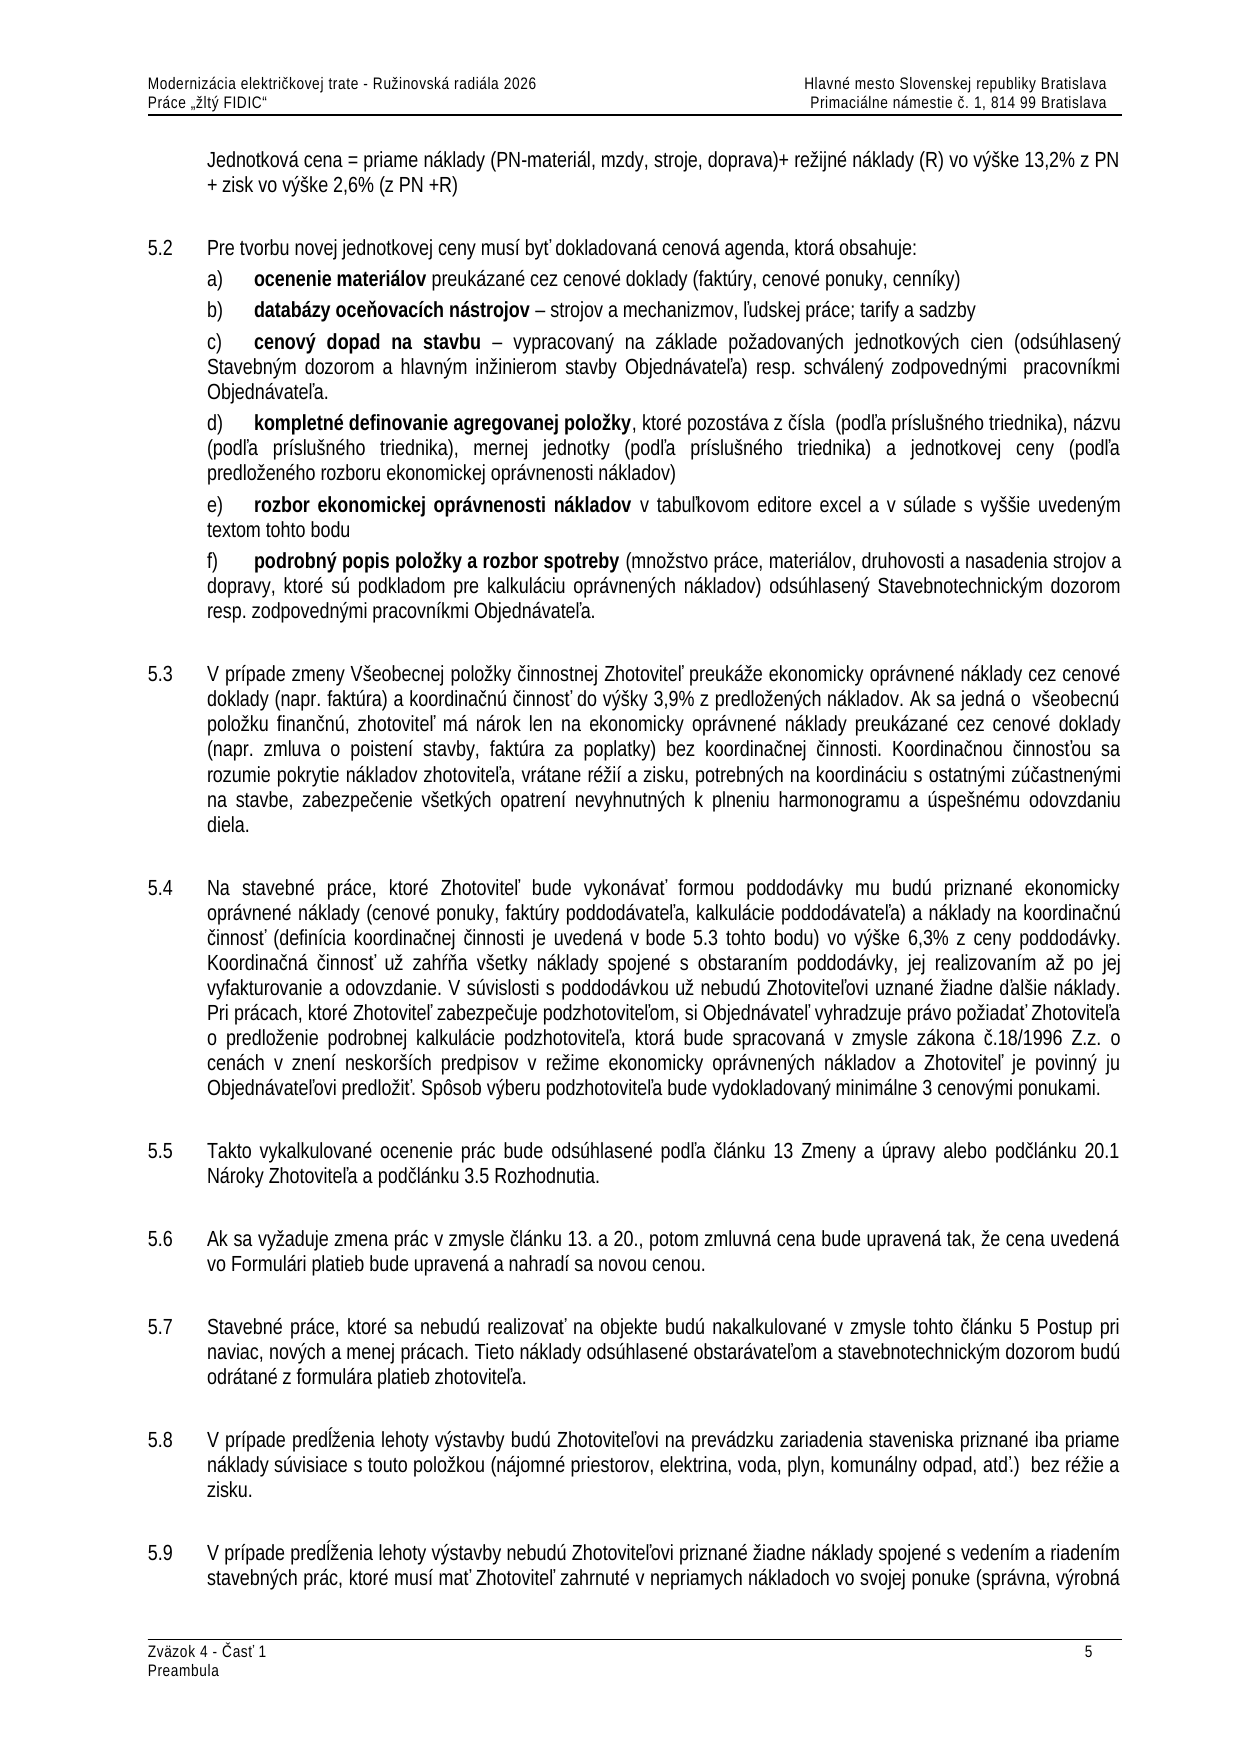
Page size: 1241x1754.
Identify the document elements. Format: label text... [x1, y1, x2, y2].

text 5.3 V prípade zmeny Všeobecnej položky činnostnej Zhotoviteľ preukáže ekonomicky oprávnené náklady cez cenové doklady (napr. faktúra) a koordinačnú činnosť do výšky 3,9% z predložených nákladov. Ak sa jedná o všeobecnú položku finančnú, zhotoviteľ má nárok len na ekonomicky oprávnené náklady preukázané cez cenové doklady (napr. zmluva o poistení stavby, faktúra za poplatky) bez koordinačnej činnosti. Koordinačnou činnosťou sa rozumie pokrytie nákladov zhotoviteľa, vrátane réžií a zisku, potrebných na koordináciu s ostatnými zúčastnenými na stavbe, zabezpečenie všetkých opatrení nevyhnutných k plneniu harmonogramu a úspešnému odovzdaniu diela. [148, 661, 1122, 837]
text 5.5 Takto vykalkulované ocenenie prác bude odsúhlasené podľa článku 13 Zmeny a úpravy alebo podčlánku 20.1 Nároky Zhotoviteľa a podčlánku 3.5 Rozhodnutia. [148, 1138, 1122, 1188]
text c) cenový dopad na stavbu – vypracovaný na základe požadovaných jednotkových cien (odsúhlasený Stavebným dozorom a hlavným inžinierom stavby Objednávateľa) resp. schválený zodpovednými pracovníkmi Objednávateľa. [207, 328, 1122, 404]
text a) ocenenie materiálov preukázané cez cenové doklady (faktúry, cenové ponuky, cenníky) [207, 266, 1122, 291]
text d) kompletné definovanie agregovanej položky, ktoré pozostáva z čísla (podľa príslušného triednika), názvu (podľa príslušného triednika), mernej jednotky (podľa príslušného triednika) a jednotkovej ceny (podľa predloženého rozboru ekonomickej oprávnenosti nákladov) [207, 410, 1122, 485]
text b) databázy oceňovacích nástrojov – strojov a mechanizmov, ľudskej práce; tarify a sadzby [207, 297, 1122, 322]
text e) rozbor ekonomickej oprávnenosti nákladov v tabuľkovom editore excel a v súlade s vyššie uvedeným textom tohto bodu [207, 492, 1122, 542]
text f) podrobný popis položky a rozbor spotreby (množstvo práce, materiálov, druhovosti a nasadenia strojov a dopravy, ktoré sú podkladom pre kalkuláciu oprávnených nákladov) odsúhlasený Stavebnotechnickým dozorom resp. zodpovednými pracovníkmi Objednávateľa. [207, 548, 1122, 623]
text Jednotková cena = priame náklady (PN-materiál, mzdy, stroje, doprava)+ režijné náklady (R) vo výške 13,2% z PN + zisk vo výške 2,6% (z PN +R) [207, 147, 1122, 197]
text 5.6 Ak sa vyžaduje zmena prác v zmysle článku 13. a 20., potom zmluvná cena bude upravená tak, že cena uvedená vo Formulári platieb bude upravená a nahradí sa novou cenou. [148, 1226, 1122, 1276]
text 5.4 Na stavebné práce, ktoré Zhotoviteľ bude vykonávať formou poddodávky mu budú priznané ekonomicky oprávnené náklady (cenové ponuky, faktúry poddodávateľa, kalkulácie poddodávateľa) a náklady na koordinačnú činnosť (definícia koordinačnej činnosti je uvedená v bode 5.3 tohto bodu) vo výške 6,3% z ceny poddodávky. Koordinačná činnosť už zahŕňa všetky náklady spojené s obstaraním poddodávky, jej realizovaním až po jej vyfakturovanie a odovzdanie. V súvislosti s poddodávkou už nebudú Zhotoviteľovi uznané žiadne ďalšie náklady. Pri prácach, ktoré Zhotoviteľ zabezpečuje podzhotoviteľom, si Objednávateľ vyhradzuje právo požiadať Zhotoviteľa o predloženie podrobnej kalkulácie podzhotoviteľa, ktorá bude spracovaná v zmysle zákona č.18/1996 Z.z. o cenách v znení neskorších predpisov v režime ekonomicky oprávnených nákladov a Zhotoviteľ je povinný ju Objednávateľovi predložiť. Spôsob výberu podzhotoviteľa bude vydokladovaný minimálne 3 cenovými ponukami. [148, 874, 1122, 1100]
text 5.8 V prípade predĺženia lehoty výstavby budú Zhotoviteľovi na prevádzku zariadenia staveniska priznané iba priame náklady súvisiace s touto položkou (nájomné priestorov, elektrina, voda, plyn, komunálny odpad, atď.) bez réžie a zisku. [148, 1426, 1122, 1502]
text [148, 1539, 1122, 1589]
text 5.2 Pre tvorbu novej jednotkovej ceny musí byť dokladovaná cenová agenda, ktorá obsahuje: [148, 234, 1122, 259]
text 5.7 Stavebné práce, ktoré sa nebudú realizovať na objekte budú nakalkulované v zmysle tohto článku 5 Postup pri naviac, nových a menej prácach. Tieto náklady odsúhlasené obstarávateľom a stavebnotechnickým dozorom budú odrátané z formulára platieb zhotoviteľa. [148, 1313, 1122, 1389]
